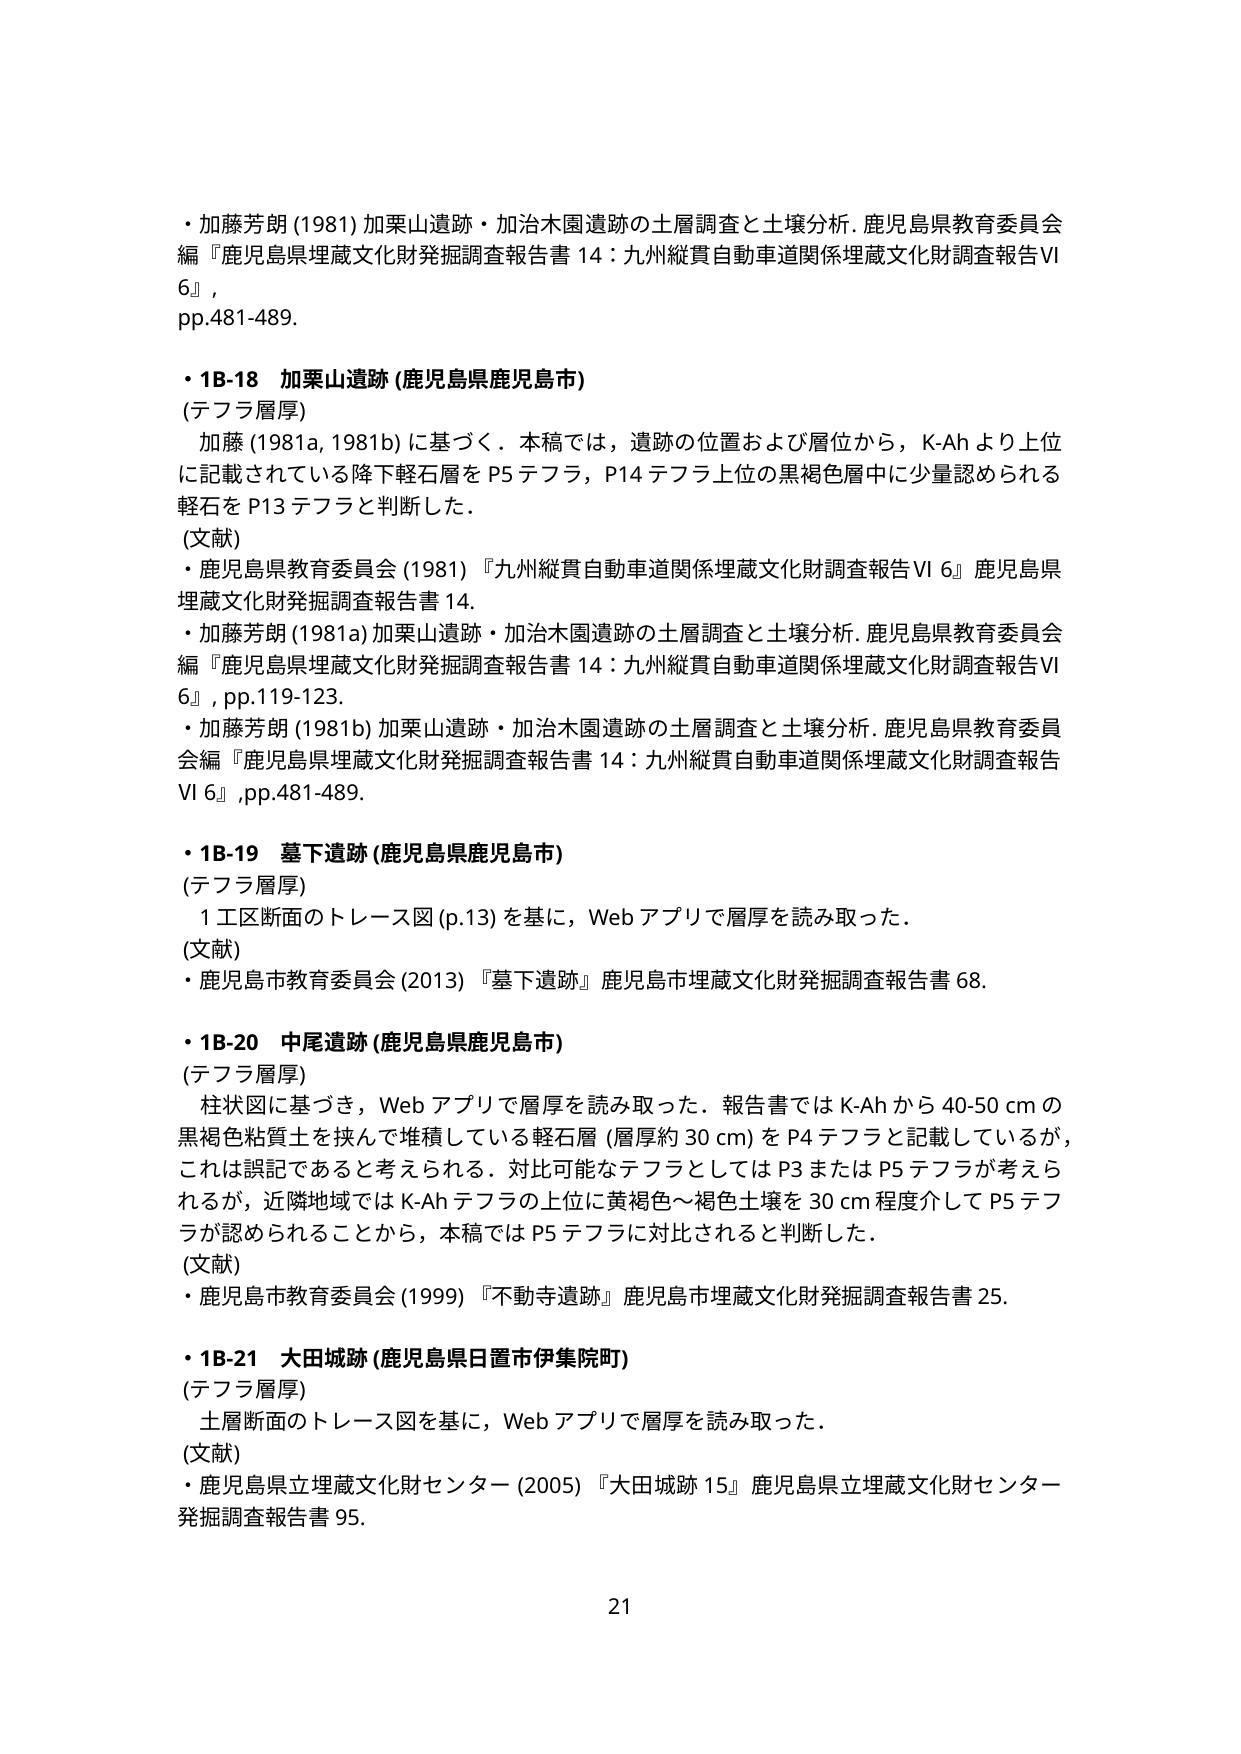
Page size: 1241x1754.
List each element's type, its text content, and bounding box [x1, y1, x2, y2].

text (テフラ層厚) [177, 868, 1063, 900]
text ・鹿児島県教育委員会 (1981) 『九州縦貫自動車道関係埋蔵文化財調査報告Ⅵ6』鹿児島県埋蔵文化財発掘調査報告書14. [177, 552, 1063, 616]
text ・加藤芳朗 (1981) 加栗山遺跡・加治木園遺跡の土層調査と土壌分析. 鹿児島県教育委員会編『鹿児島県埋蔵文化財発掘調査報告書14：九州縦貫自動車道関係埋蔵文化財調査報告Ⅵ6』, [177, 207, 1063, 302]
text (テフラ層厚) [177, 1372, 1063, 1404]
text ・1B-21 大田城跡 (鹿児島県日置市伊集院町) [177, 1341, 1063, 1372]
text ・1B-20 中尾遺跡 (鹿児島県鹿児島市) [177, 1025, 1063, 1057]
text (文献) [177, 1436, 1063, 1468]
text (文献) [177, 521, 1063, 552]
text 柱状図に基づき，Webアプリで層厚を読み取った．報告書ではK-Ahから40-50 cmの黒褐色粘質土を挟んで堆積している軽石層 (層厚約30 cm) をP4テフラと記載しているが，これは誤記であると考えられる．対比可能なテフラとしてはP3またはP5テフラが考えられるが，近隣地域ではK-Ahテフラの上位に黄褐色～褐色土壌を30 cm程度介してP5テフラが認められることから，本稿ではP5テフラに対比されると判断した． [177, 1088, 1063, 1247]
text (テフラ層厚) [177, 393, 1063, 425]
text ・1B-18 加栗山遺跡 (鹿児島県鹿児島市) [177, 362, 1063, 393]
text ・1B-19 墓下遺跡 (鹿児島県鹿児島市) [177, 836, 1063, 868]
text 加藤 (1981a, 1981b) に基づく．本稿では，遺跡の位置および層位から，K-Ahより上位に記載されている降下軽石層をP5テフラ，P14テフラ上位の黒褐色層中に少量認められる軽石をP13テフラと判断した． [177, 425, 1063, 521]
text (テフラ層厚) [177, 1057, 1063, 1088]
text ・鹿児島県立埋蔵文化財センター (2005) 『大田城跡15』鹿児島県立埋蔵文化財センター発掘調査報告書95. [177, 1468, 1063, 1531]
text 1工区断面のトレース図 (p.13) を基に，Webアプリで層厚を読み取った． [177, 900, 1063, 932]
text pp.481-489. [177, 302, 1063, 332]
text ・鹿児島市教育委員会 (1999) 『不動寺遺跡』鹿児島市埋蔵文化財発掘調査報告書25. [177, 1279, 1063, 1311]
text (文献) [177, 932, 1063, 963]
text ・鹿児島市教育委員会 (2013) 『墓下遺跡』鹿児島市埋蔵文化財発掘調査報告書 68. [177, 963, 1063, 995]
text ・加藤芳朗 (1981b) 加栗山遺跡・加治木園遺跡の土層調査と土壌分析. 鹿児島県教育委員会編『鹿児島県埋蔵文化財発掘調査報告書14：九州縦貫自動車道関係埋蔵文化財調査報告Ⅵ6』,pp.481-489. [177, 711, 1063, 806]
text 土層断面のトレース図を基に，Webアプリで層厚を読み取った． [177, 1404, 1063, 1436]
text (文献) [177, 1247, 1063, 1279]
text ・加藤芳朗 (1981a) 加栗山遺跡・加治木園遺跡の土層調査と土壌分析. 鹿児島県教育委員会編『鹿児島県埋蔵文化財発掘調査報告書14：九州縦貫自動車道関係埋蔵文化財調査報告Ⅵ6』, pp.119-123. [177, 616, 1063, 711]
